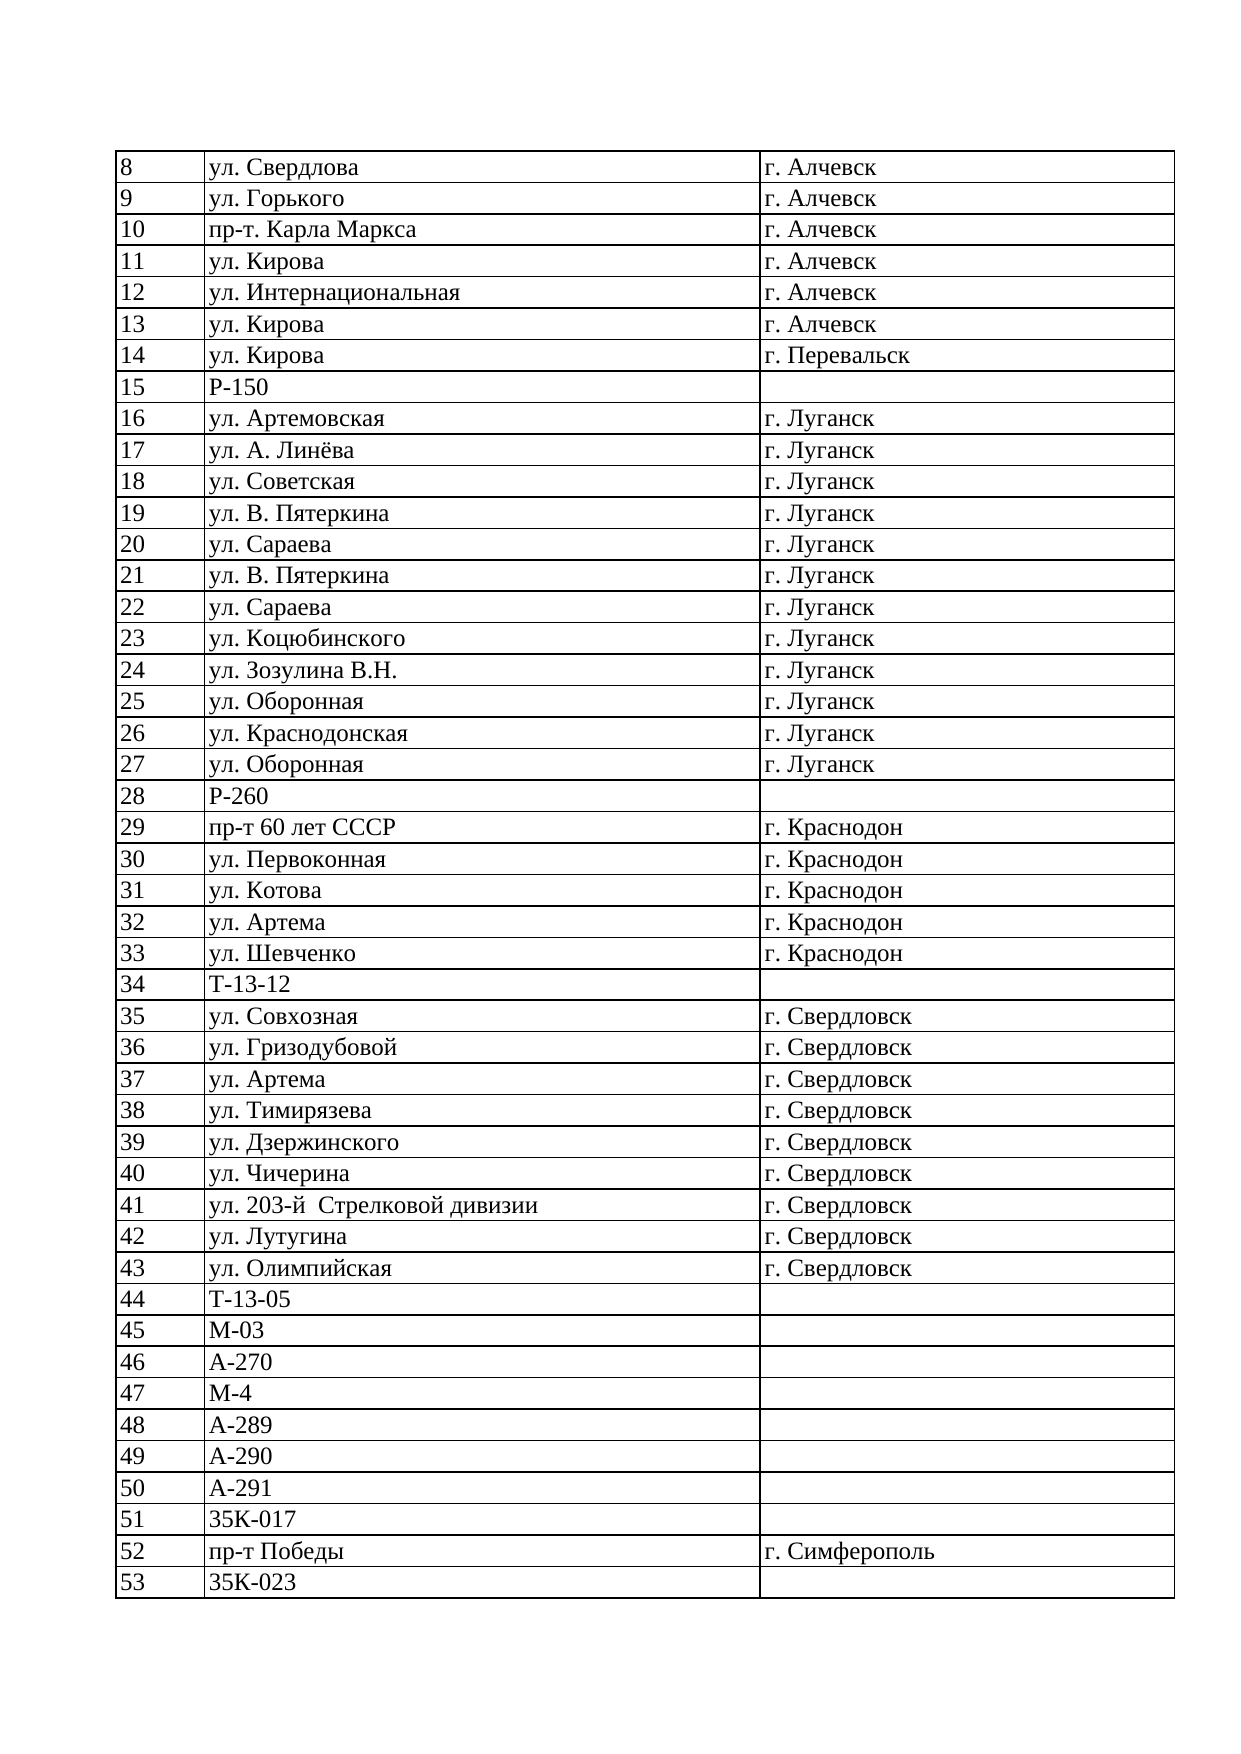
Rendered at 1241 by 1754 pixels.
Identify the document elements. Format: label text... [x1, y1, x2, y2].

table_cell [761, 1347, 1174, 1377]
table_cell 50 [117, 1473, 204, 1503]
table_cell г. Алчевск [761, 277, 1174, 307]
table_cell 12 [117, 277, 204, 307]
table_cell г. Краснодон [761, 812, 1174, 842]
table_cell 32 [117, 907, 204, 936]
table_cell 8 [117, 152, 204, 181]
table_cell 41 [117, 1190, 204, 1219]
table_cell 19 [117, 498, 204, 527]
table_cell 21 [117, 561, 204, 590]
table_cell ул. Гризодубовой [205, 1032, 759, 1062]
table_cell Т-13-12 [205, 970, 759, 999]
table_cell г. Алчевск [761, 246, 1174, 276]
table_cell г. Луганск [761, 686, 1174, 716]
table_cell 16 [117, 403, 204, 433]
table_cell ул. Краснодонская [205, 718, 759, 748]
table_cell ул. Артемовская [205, 403, 759, 433]
table_cell г. Луганск [761, 435, 1174, 464]
table_cell 28 [117, 781, 204, 811]
table_cell ул. Кирова [205, 246, 759, 276]
table_cell г. Свердловск [761, 1253, 1174, 1282]
table_cell ул. В. Пятеркина [205, 498, 759, 527]
table_cell ул. Тимирязева [205, 1095, 759, 1125]
table_cell 34 [117, 970, 204, 999]
table_cell ул. Котова [205, 875, 759, 905]
table_cell 15 [117, 372, 204, 402]
table_cell Т-13-05 [205, 1284, 759, 1314]
table_cell ул. Советская [205, 466, 759, 496]
table_cell 52 [117, 1536, 204, 1566]
table_cell 23 [117, 623, 204, 653]
table_cell 29 [117, 812, 204, 842]
table_cell г. Луганск [761, 592, 1174, 622]
table_cell А-289 [205, 1410, 759, 1440]
table_cell 22 [117, 592, 204, 622]
table_cell 46 [117, 1347, 204, 1377]
table_cell ул. Первоконная [205, 844, 759, 873]
table_cell г. Луганск [761, 655, 1174, 685]
table_cell ул. Интернациональная [205, 277, 759, 307]
table_cell ул. В. Пятеркина [205, 561, 759, 590]
table_cell ул. Совхозная [205, 1001, 759, 1031]
table_cell ул. Оборонная [205, 686, 759, 716]
table_cell А-270 [205, 1347, 759, 1377]
table_cell г. Свердловск [761, 1001, 1174, 1031]
table_cell г. Свердловск [761, 1127, 1174, 1157]
table_cell ул. Артема [205, 907, 759, 936]
table_cell г. Луганск [761, 466, 1174, 496]
table_cell ул. Сараева [205, 592, 759, 622]
table_cell г. Алчевск [761, 183, 1174, 213]
table_cell пр-т. Карла Маркса [205, 215, 759, 244]
table_cell [761, 1473, 1174, 1503]
table_cell г. Свердловск [761, 1032, 1174, 1062]
table_cell г. Краснодон [761, 875, 1174, 905]
table_cell ул. А. Линёва [205, 435, 759, 464]
table_cell г. Алчевск [761, 215, 1174, 244]
table_cell 11 [117, 246, 204, 276]
table_cell [761, 1441, 1174, 1471]
table_cell ул. Оборонная [205, 749, 759, 779]
table_cell г. Алчевск [761, 152, 1174, 181]
table_cell г. Алчевск [761, 309, 1174, 339]
table_cell [761, 781, 1174, 811]
table_cell г. Луганск [761, 749, 1174, 779]
table_cell [761, 1504, 1174, 1534]
table_cell ул. Артема [205, 1064, 759, 1094]
table_cell 35 [117, 1001, 204, 1031]
table_cell 10 [117, 215, 204, 244]
table_cell [761, 1316, 1174, 1345]
table_cell 53 [117, 1567, 204, 1597]
table_cell Р-260 [205, 781, 759, 811]
table_cell 14 [117, 340, 204, 370]
table_cell г. Краснодон [761, 938, 1174, 968]
table_cell 49 [117, 1441, 204, 1471]
table_cell г. Луганск [761, 623, 1174, 653]
table_cell 27 [117, 749, 204, 779]
table_cell пр-т Победы [205, 1536, 759, 1566]
table_cell ул. Кирова [205, 340, 759, 370]
table_cell 43 [117, 1253, 204, 1282]
table_cell 37 [117, 1064, 204, 1094]
table_cell 45 [117, 1316, 204, 1345]
table_cell г. Луганск [761, 529, 1174, 559]
table_cell 44 [117, 1284, 204, 1314]
table_cell ул. Лутугина [205, 1221, 759, 1251]
table_cell 40 [117, 1158, 204, 1188]
table_cell г. Свердловск [761, 1095, 1174, 1125]
table_cell [761, 1410, 1174, 1440]
table_cell г. Краснодон [761, 907, 1174, 936]
table_cell ул. Шевченко [205, 938, 759, 968]
table_cell М-4 [205, 1378, 759, 1408]
table_cell 33 [117, 938, 204, 968]
table_cell г. Свердловск [761, 1190, 1174, 1219]
table_cell г. Луганск [761, 498, 1174, 527]
table_cell 20 [117, 529, 204, 559]
table_cell ул. Горького [205, 183, 759, 213]
table_cell 31 [117, 875, 204, 905]
table_cell г. Свердловск [761, 1221, 1174, 1251]
table_cell А-291 [205, 1473, 759, 1503]
table_cell 13 [117, 309, 204, 339]
table_cell 24 [117, 655, 204, 685]
table_cell г. Перевальск [761, 340, 1174, 370]
table_cell 35К-023 [205, 1567, 759, 1597]
table_cell г. Луганск [761, 561, 1174, 590]
table_cell г. Симферополь [761, 1536, 1174, 1566]
table_cell 39 [117, 1127, 204, 1157]
table_cell М-03 [205, 1316, 759, 1345]
table_cell пр-т 60 лет СССР [205, 812, 759, 842]
table_cell А-290 [205, 1441, 759, 1471]
table_cell ул. Кирова [205, 309, 759, 339]
table_cell г. Свердловск [761, 1158, 1174, 1188]
table_cell ул. Дзержинского [205, 1127, 759, 1157]
table_cell 17 [117, 435, 204, 464]
table_cell [761, 970, 1174, 999]
table_cell [761, 1284, 1174, 1314]
table_cell 30 [117, 844, 204, 873]
table_cell г. Луганск [761, 403, 1174, 433]
table_cell ул. Чичерина [205, 1158, 759, 1188]
table_cell 9 [117, 183, 204, 213]
table_cell [761, 1378, 1174, 1408]
table_cell ул. Свердлова [205, 152, 759, 181]
table_cell 48 [117, 1410, 204, 1440]
table_cell г. Свердловск [761, 1064, 1174, 1094]
table_cell 18 [117, 466, 204, 496]
table_cell 26 [117, 718, 204, 748]
table_cell Р-150 [205, 372, 759, 402]
table_cell ул. Олимпийская [205, 1253, 759, 1282]
table_cell [761, 372, 1174, 402]
table_cell ул. Коцюбинского [205, 623, 759, 653]
table_cell ул. Сараева [205, 529, 759, 559]
table_cell 38 [117, 1095, 204, 1125]
table_cell г. Краснодон [761, 844, 1174, 873]
table_cell 25 [117, 686, 204, 716]
table_cell 51 [117, 1504, 204, 1534]
table_cell ул. Зозулина В.Н. [205, 655, 759, 685]
table_cell ул. 203-й Стрелковой дивизии [205, 1190, 759, 1219]
table_cell 35К-017 [205, 1504, 759, 1534]
table_cell 42 [117, 1221, 204, 1251]
table_cell [761, 1567, 1174, 1597]
table_cell г. Луганск [761, 718, 1174, 748]
table_cell 36 [117, 1032, 204, 1062]
table_cell 47 [117, 1378, 204, 1408]
